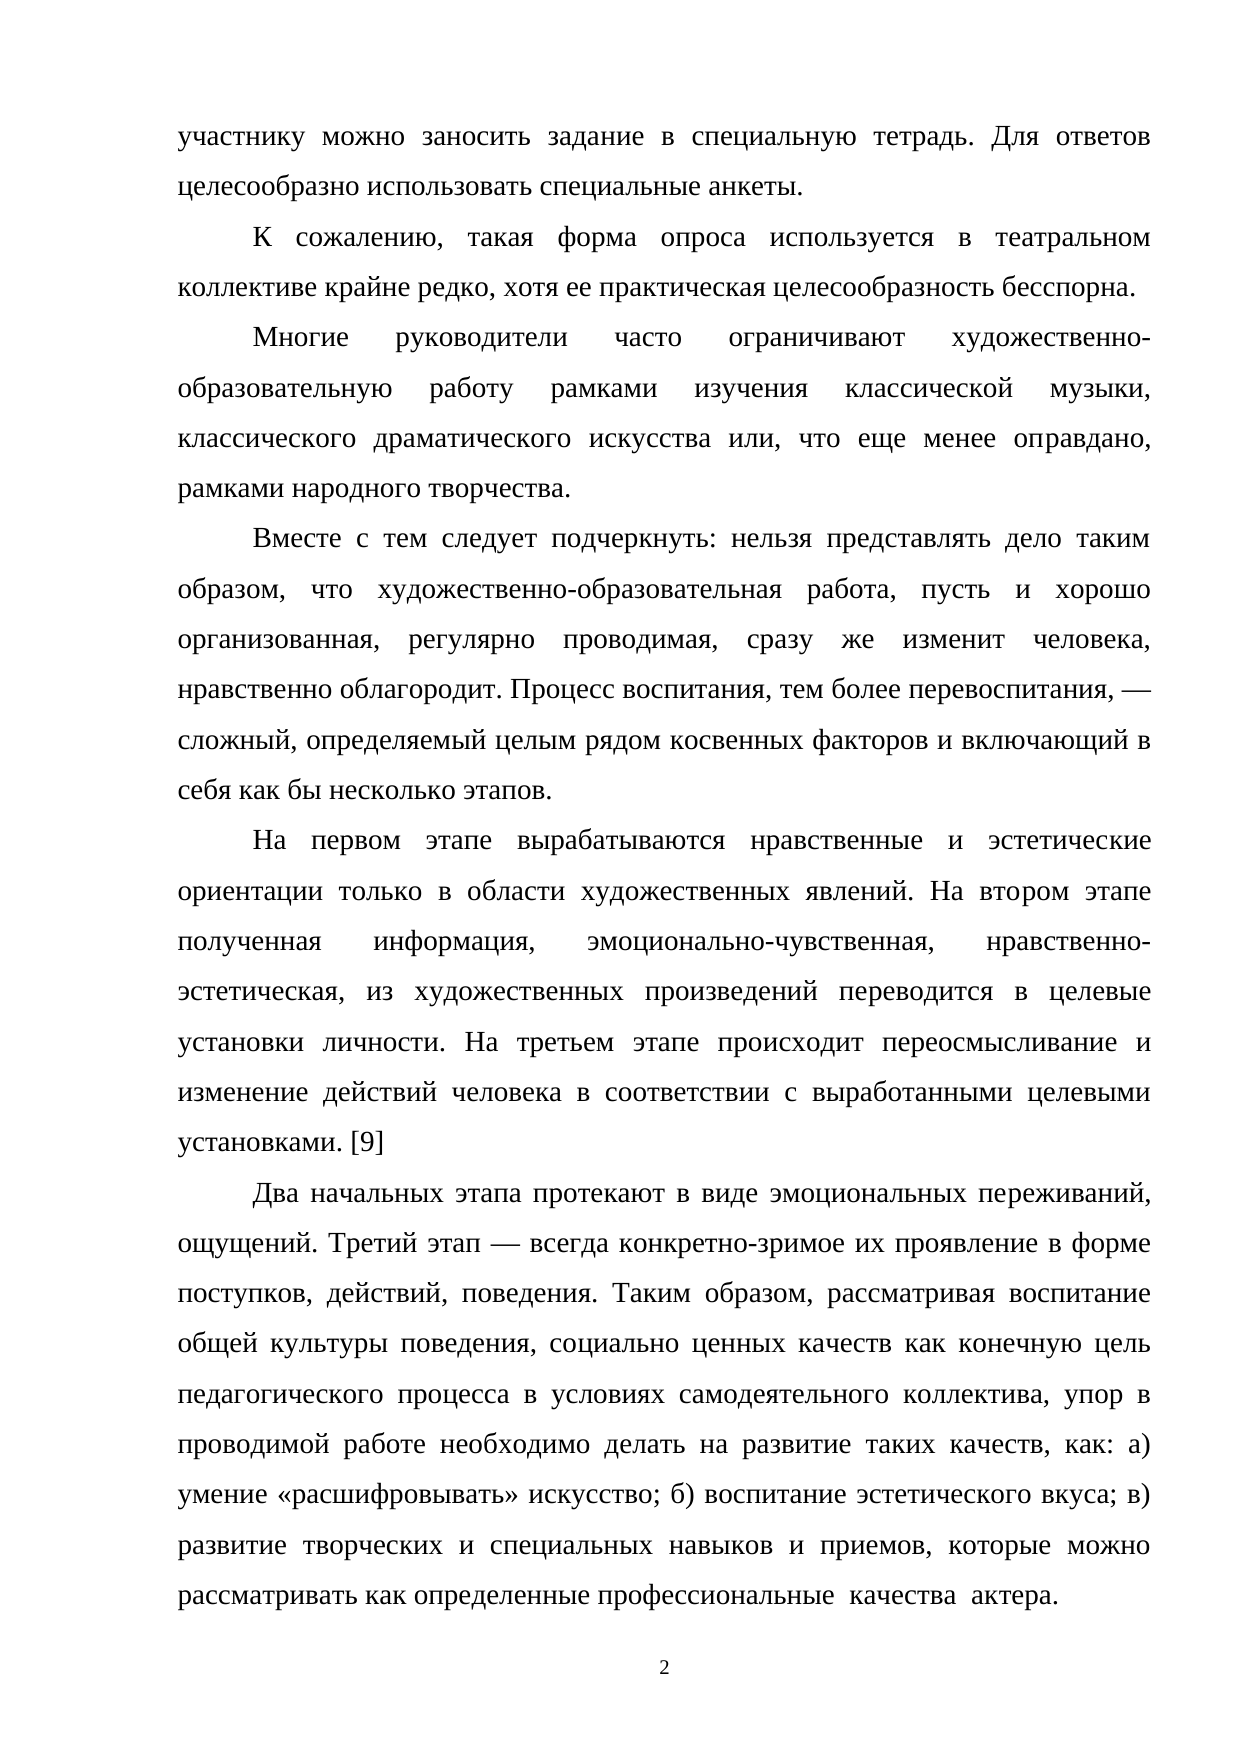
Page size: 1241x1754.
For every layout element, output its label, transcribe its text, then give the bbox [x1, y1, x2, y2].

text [177, 118, 1152, 202]
text На первом этапе вырабатываются нравственные и эстетические ориентации только в области художественных явлений. На втором этапе полученная информация, эмоционально-чувственная, нравственно-эстетическая, из художественных произведений переводится в целевые установки личности. На третьем этапе происходит переосмысливание и изменение действий человека в соответствии с выработанными целевыми установками. [9] [177, 822, 1152, 1158]
text Вместе с тем следует подчеркнуть: нельзя представлять дело таким образом, что художественно-образовательная работа, пусть и хорошо организованная, регулярно проводимая, сразу же изменит человека, нравственно облагородит. Процесс воспитания, тем более перевоспитания, — сложный, определяемый целым рядом косвенных факторов и включающий в себя как бы несколько этапов. [177, 521, 1152, 806]
text Два начальных этапа протекают в виде эмоциональных переживаний, ощущений. Третий этап — всегда конкретно-зримое их проявление в форме поступков, действий, поведения. Таким образом, рассматривая воспитание общей культуры поведения, социально ценных качеств как конечную цель педагогического процесса в условиях самодеятельного коллектива, упор в проводимой работе необходимо делать на развитие таких качеств, как: а) умение «расшифровывать» искусство; б) воспитание эстетического вкуса; в) развитие творческих и специальных навыков и приемов, которые можно рассматривать как определенные профессиональные качества актера. [177, 1175, 1152, 1611]
text Многие руководители часто ограничивают художественно-образовательную работу рамками изучения классической музыки, классического драматического искусства или, что еще менее оправдано, рамками народного творчества. [177, 319, 1152, 504]
text К сожалению, такая форма опроса используется в театральном коллективе крайне редко, хотя ее практическая целесообразность бесспорна. [177, 219, 1152, 303]
